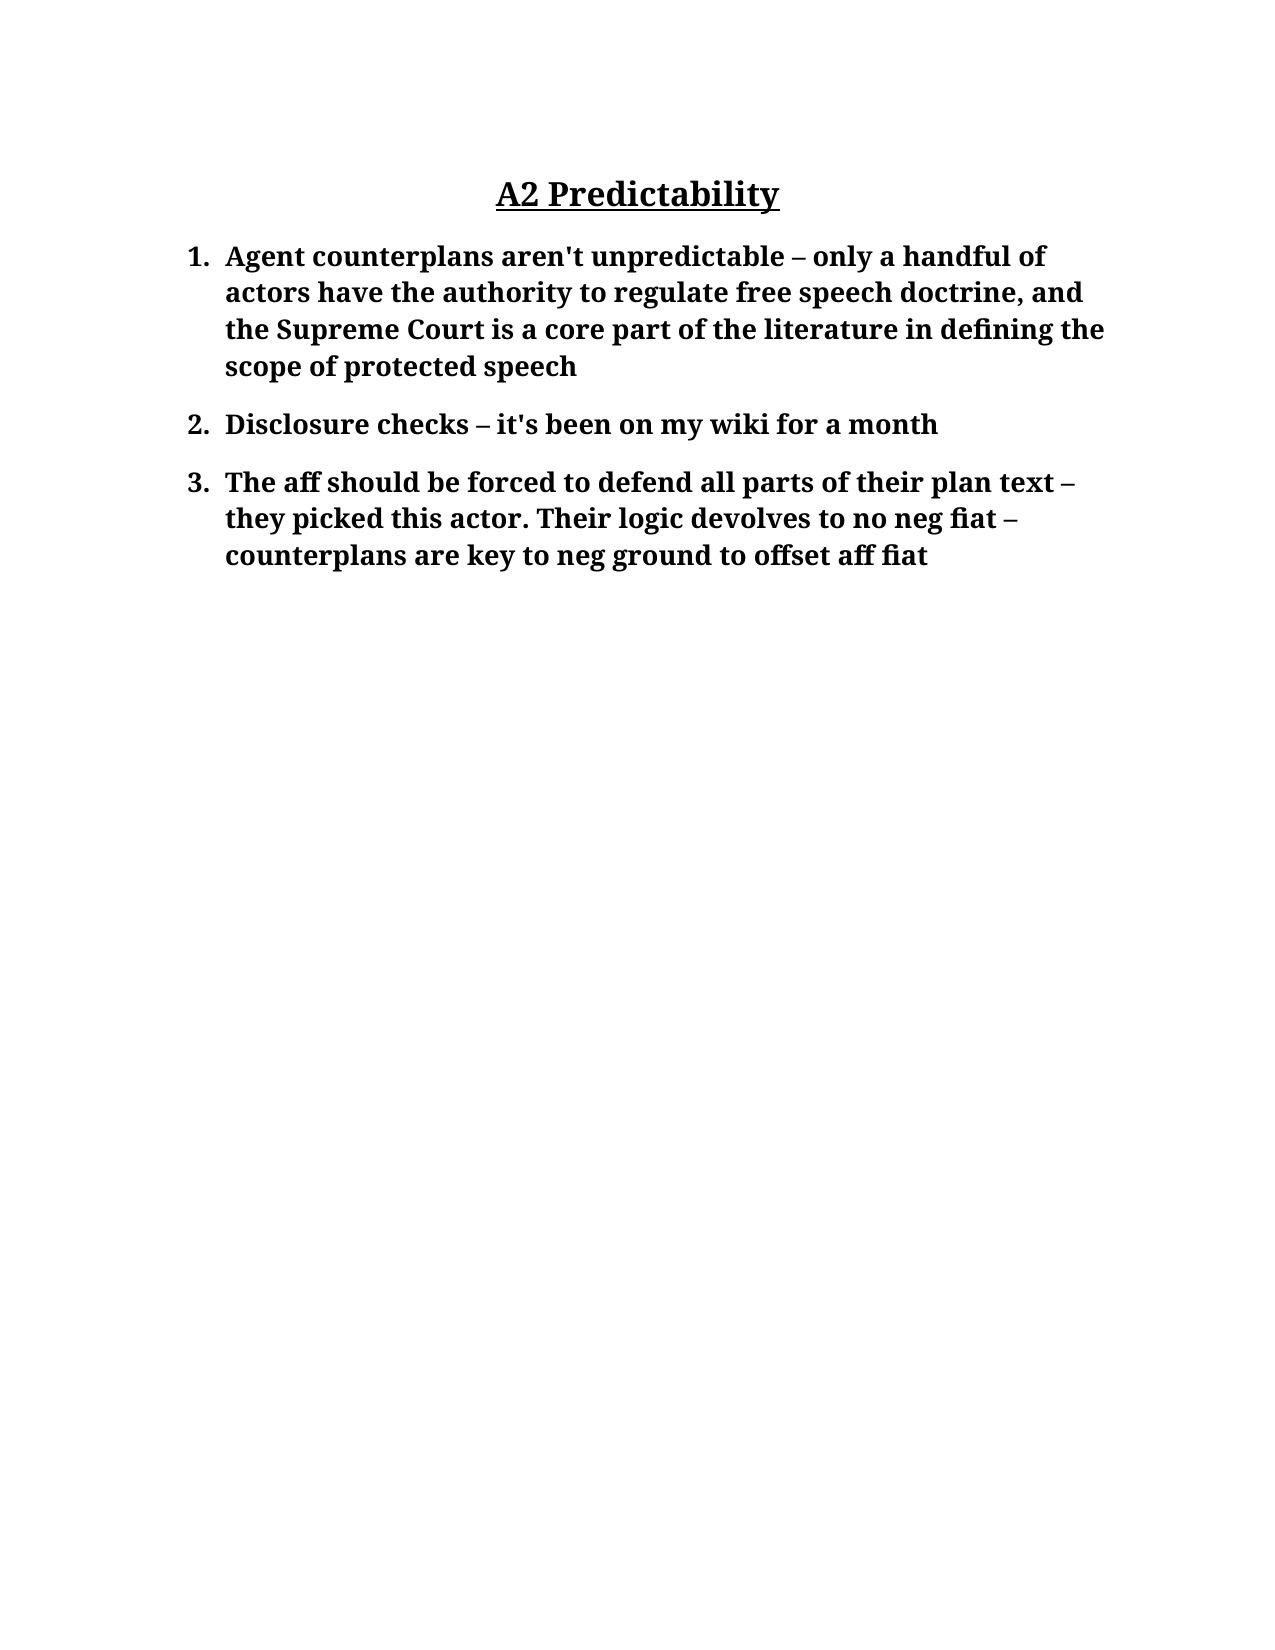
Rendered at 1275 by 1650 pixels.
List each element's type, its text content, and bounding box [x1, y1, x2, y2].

subtitle A2 Predictability [150, 171, 1125, 216]
subtitle Disclosure checks – it's been on my wiki for a month [187, 405, 1125, 442]
subtitle Agent counterplans aren't unpredictable – only a handful of actors have the authority to regulate free speech doctrine, and the Supreme Court is a core part of the literature in defining the scope of protected speech [187, 237, 1125, 384]
subtitle The aff should be forced to defend all parts of their plan text – they picked this actor. Their logic devolves to no neg fiat – counterplans are key to neg ground to offset aff fiat [187, 463, 1125, 574]
